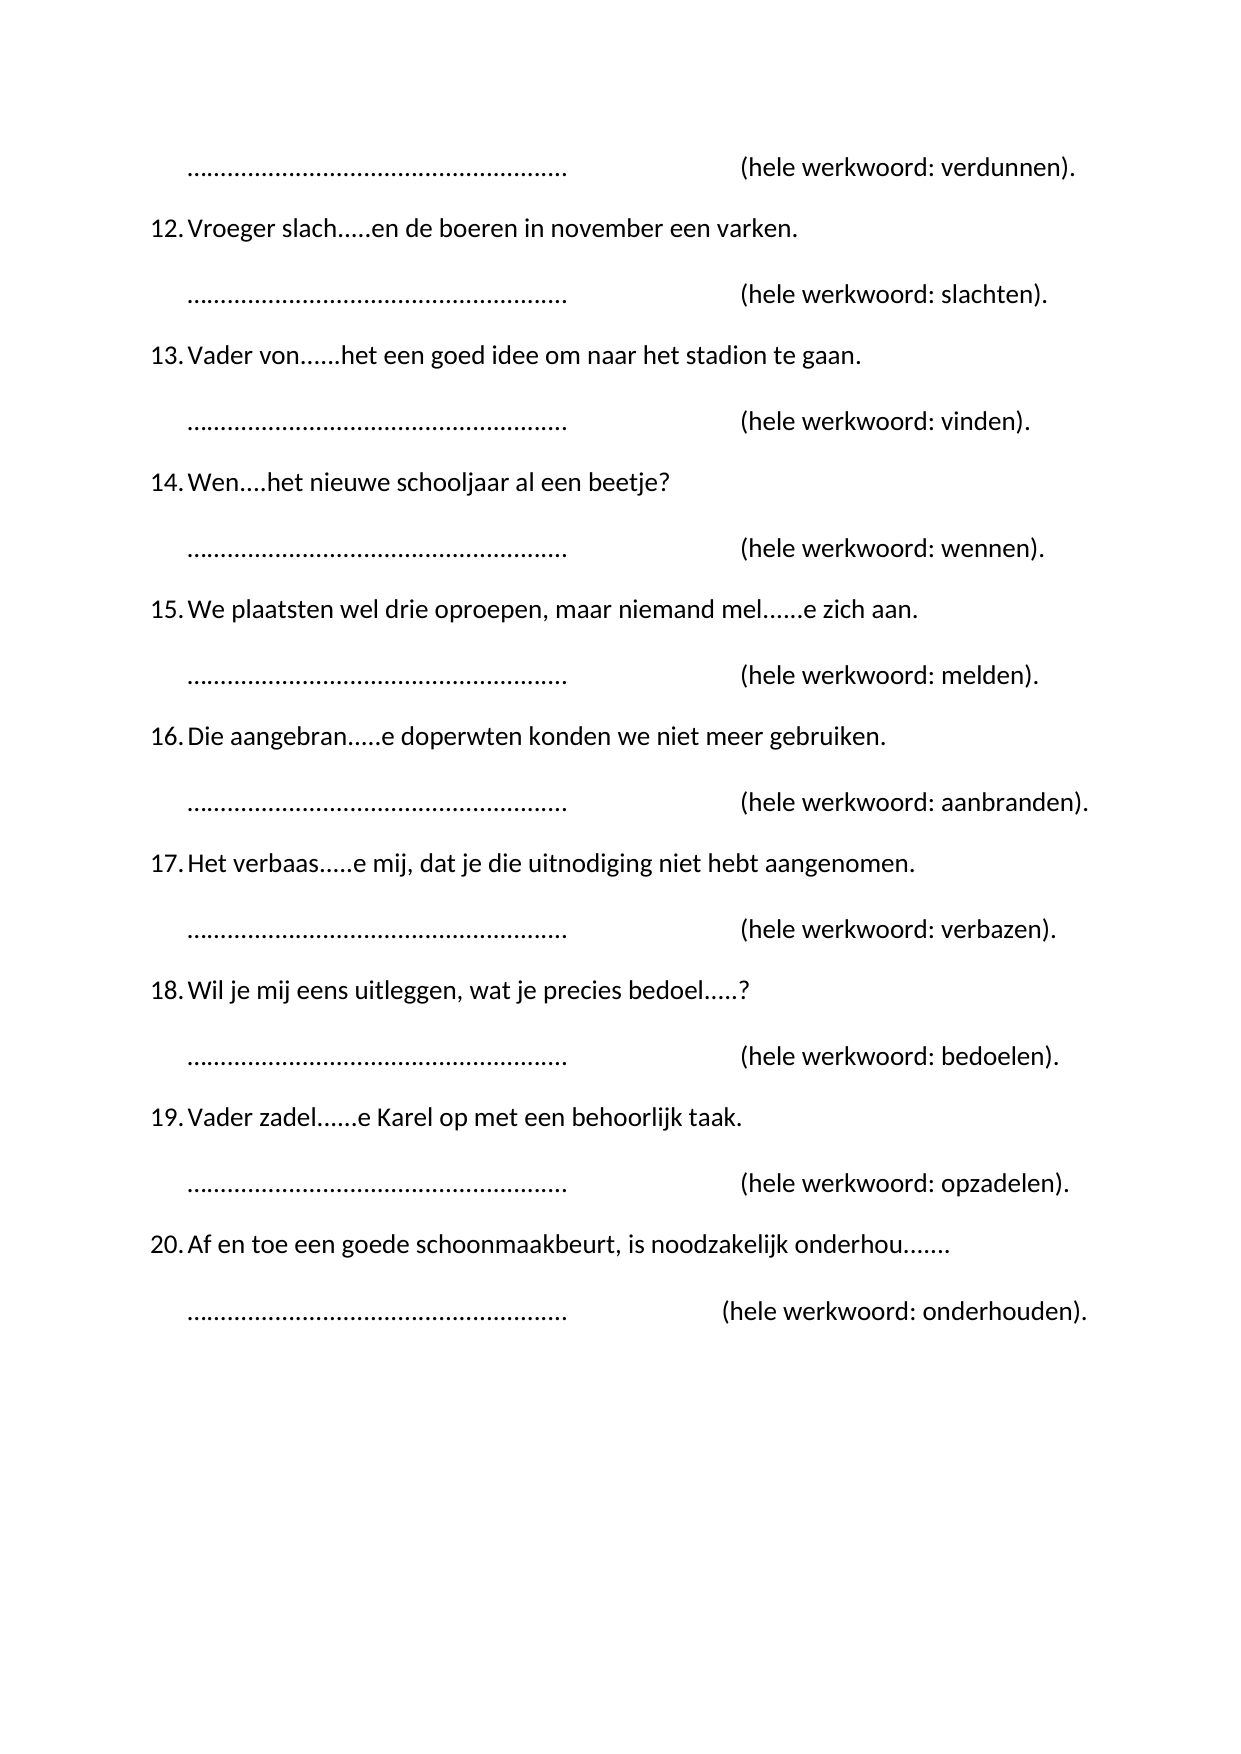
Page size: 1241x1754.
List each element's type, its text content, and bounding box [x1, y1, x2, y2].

list Vroeger slach.....en de boeren in november een varken. …..................................................... (hele werkwoord: slachten). [150, 211, 1090, 338]
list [150, 150, 1090, 211]
list Vader von......het een goed idee om naar het stadion te gaan. …..................................................... (hele werkwoord: vinden). [150, 338, 1090, 465]
list We plaatsten wel drie oproepen, maar niemand mel......e zich aan. …..................................................... (hele werkwoord: melden). [150, 592, 1090, 719]
list Vader zadel......e Karel op met een behoorlijk taak. …..................................................... (hele werkwoord: opzadelen). [150, 1101, 1090, 1228]
list Die aangebran.....e doperwten konden we niet meer gebruiken. …..................................................... (hele werkwoord: aanbranden). [150, 719, 1090, 846]
list Wen....het nieuwe schooljaar al een beetje? …..................................................... (hele werkwoord: wennen). [150, 465, 1090, 592]
list Af en toe een goede schoonmaakbeurt, is noodzakelijk onderhou....... …..................................................... (hele werkwoord: onderhouden). [150, 1228, 1090, 1355]
list Wil je mij eens uitleggen, wat je precies bedoel.....? …..................................................... (hele werkwoord: bedoelen). [150, 973, 1090, 1101]
list Het verbaas.....e mij, dat je die uitnodiging niet hebt aangenomen. …..................................................... (hele werkwoord: verbazen). [150, 846, 1090, 973]
